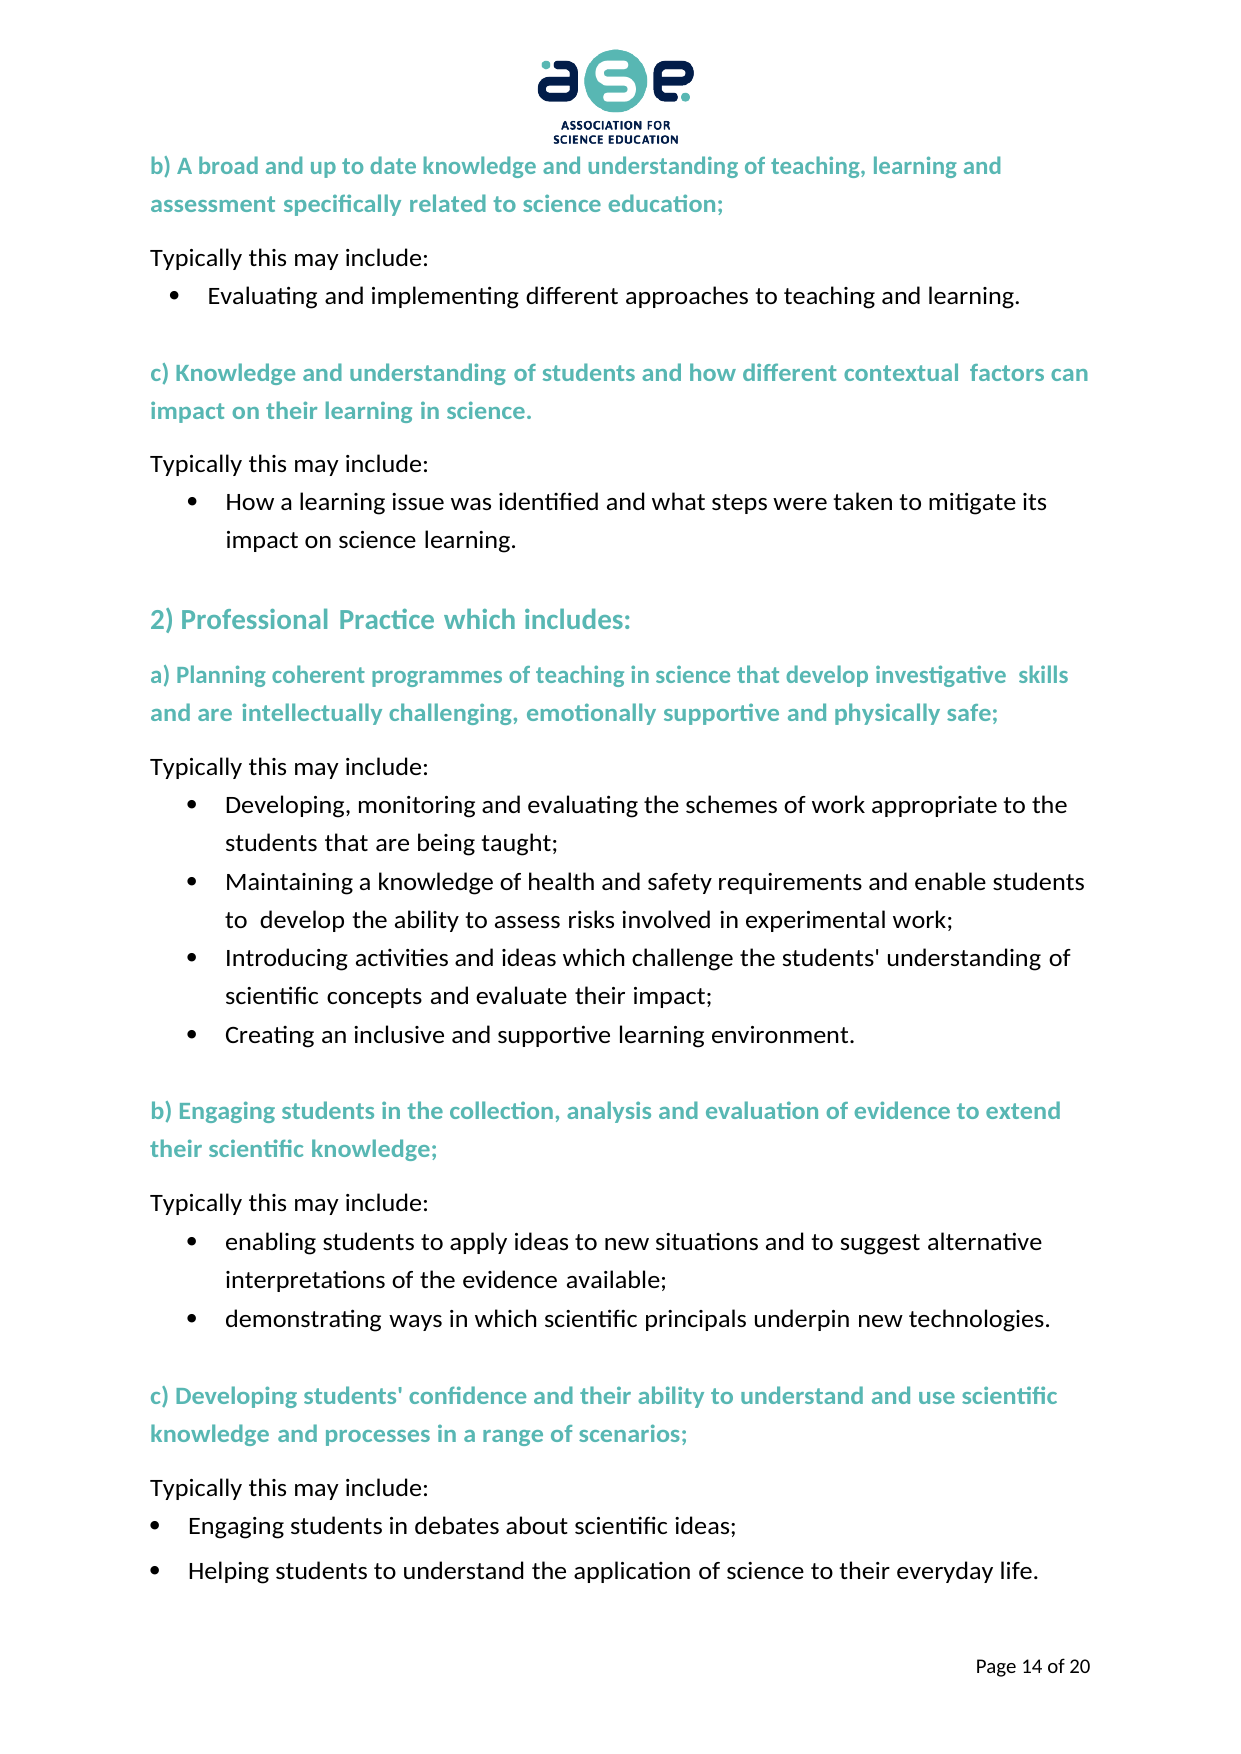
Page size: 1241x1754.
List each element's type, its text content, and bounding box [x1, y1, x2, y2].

text Typically this may include: [150, 751, 1090, 781]
list Engaging students in debates about scientific ideas; [150, 1510, 1090, 1541]
list Developing, monitoring and evaluating the schemes of work appropriate to the students that are being taught; [187, 789, 1090, 858]
text c) Developing students' confidence and their ability to understand and use scientific knowledge and processes in a range of scenarios; [150, 1380, 1090, 1449]
list demonstrating ways in which scientific principals underpin new technologies. [187, 1303, 1090, 1333]
list How a learning issue was identified and what steps were taken to mitigate its impact on science learning. [188, 486, 1090, 555]
text Typically this may include: [150, 242, 1090, 272]
picture [537, 49, 694, 144]
text Typically this may include: [150, 448, 1090, 479]
text 2) Professional Practice which includes: [150, 601, 1090, 636]
list Introducing activities and ideas which challenge the students' understanding of scientific concepts and evaluate their impact; [187, 942, 1090, 1011]
text a) Planning coherent programmes of teaching in science that develop investigative skills and are intellectually challenging, emotionally supportive and physically safe; [150, 659, 1090, 727]
list Creating an inclusive and supportive learning environment. [187, 1019, 1090, 1049]
text b) A broad and up to date knowledge and understanding of teaching, learning and assessment specifically related to science education; [150, 150, 1090, 219]
list Evaluating and implementing different approaches to teaching and learning. [170, 280, 1090, 310]
text Typically this may include: [150, 1472, 1090, 1503]
list Maintaining a knowledge of health and safety requirements and enable students to develop the ability to assess risks involved in experimental work; [187, 866, 1090, 934]
list enabling students to apply ideas to new situations and to suggest alternative interpretations of the evidence available; [187, 1226, 1090, 1294]
text Typically this may include: [150, 1188, 1090, 1218]
list Helping students to understand the application of science to their everyday life. [150, 1555, 1090, 1586]
text b) Engaging students in the collection, analysis and evaluation of evidence to extend their scientific knowledge; [150, 1096, 1090, 1164]
text c) Knowledge and understanding of students and how different contextual factors can impact on their learning in science. [150, 357, 1090, 426]
